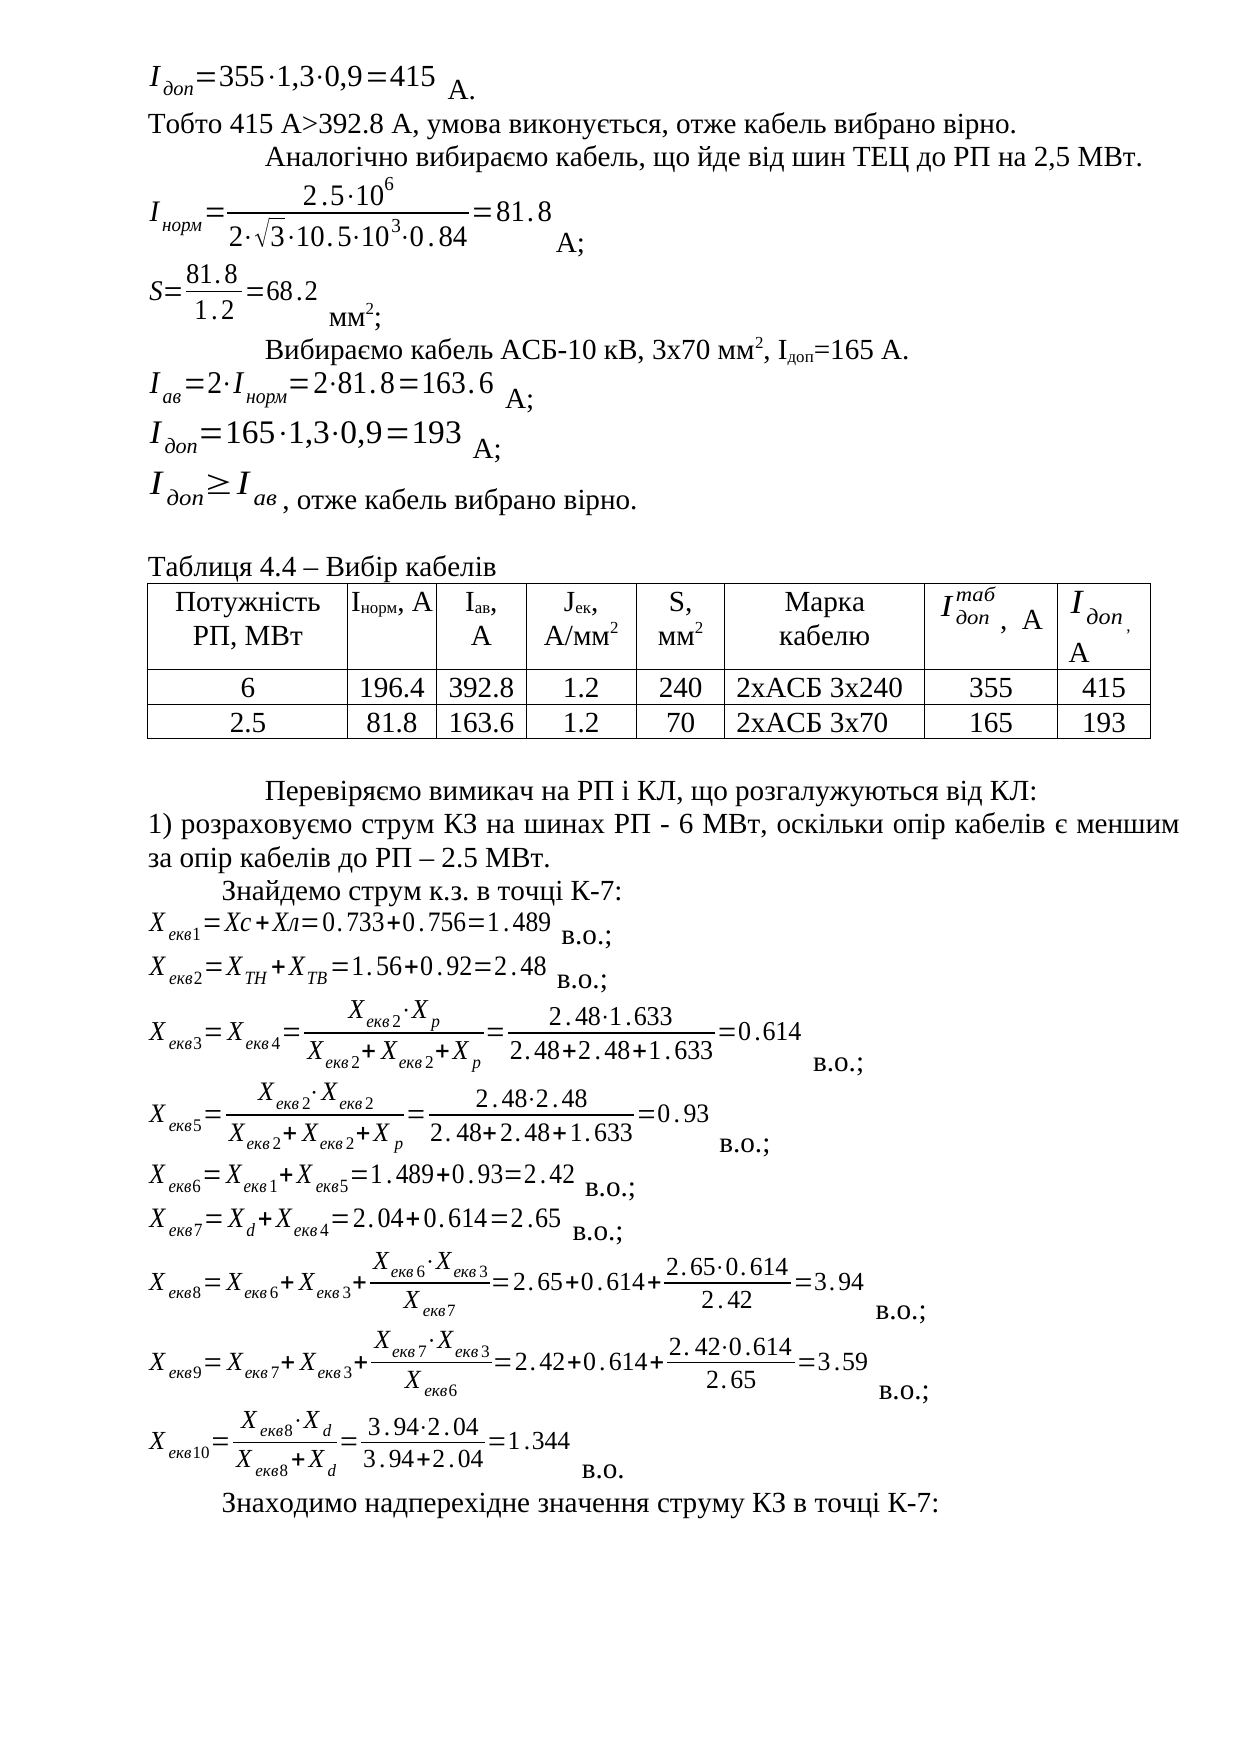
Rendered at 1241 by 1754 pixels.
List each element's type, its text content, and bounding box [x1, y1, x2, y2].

text А; [148, 366, 1181, 414]
table_cell 70 [637, 705, 724, 738]
table_cell 2.5 [148, 705, 347, 738]
table_cell 2хАСБ 3х240 [725, 670, 924, 704]
table_cell 193 [1058, 705, 1150, 738]
text в.о.; [148, 1077, 1181, 1159]
table_cell 81.8 [348, 705, 436, 738]
text мм2; [148, 259, 1181, 332]
table_cell 1.2 [527, 670, 636, 704]
text Перевіряємо вимикач на РП і КЛ, що розгалужуються від КЛ: [148, 773, 1181, 806]
table_header Інорм, А [348, 584, 436, 669]
table_header , А [925, 584, 1057, 669]
text Вибираємо кабель АСБ-10 кВ, 3х70 мм2, Ідоп=165 А. [148, 332, 1181, 366]
text Аналогічно вибираємо кабель, що йде від шин ТЕЦ до РП на 2,5 МВт. [148, 139, 1181, 173]
table_header Іав, А [437, 584, 526, 669]
text Таблиця 4.4 – Вибір кабелів [148, 549, 1181, 583]
table_cell 163.6 [437, 705, 526, 738]
table_cell 392.8 [437, 670, 526, 704]
text , отже кабель вибрано вірно. [148, 464, 1181, 516]
text в.о.; [148, 994, 1181, 1077]
table_header , А [1058, 584, 1150, 669]
table_cell 196.4 [348, 670, 436, 704]
text в.о.; [148, 951, 1181, 994]
table_cell 240 [637, 670, 724, 704]
text в.о.; [148, 907, 1181, 951]
table_header Jек, А/мм2 [527, 584, 636, 669]
text в.о.; [148, 1159, 1181, 1202]
table_header S, мм2 [637, 584, 724, 669]
table_cell 415 [1058, 670, 1150, 704]
table_cell 355 [925, 670, 1057, 704]
text в.о.; [148, 1326, 1181, 1406]
table_header Потужність РП, МВт [148, 584, 347, 669]
table_cell 2хАСБ 3х70 [725, 705, 924, 738]
table_cell 165 [925, 705, 1057, 738]
table_header Марка кабелю [725, 584, 924, 669]
text А; [148, 173, 1181, 259]
text в.о.; [148, 1202, 1181, 1246]
text А; [148, 414, 1181, 464]
table_cell 1.2 [527, 705, 636, 738]
table_cell 6 [148, 670, 347, 704]
text в.о.; [148, 1246, 1181, 1326]
text 1) розраховуємо струм КЗ на шинах РП - 6 МВт, оскільки опір кабелів є меншим за опір кабелів до РП – 2.5 МВт. [148, 806, 1181, 873]
text в.о. [148, 1406, 1181, 1485]
text Тобто 415 А>392.8 А, умова виконується, отже кабель вибрано вірно. [148, 106, 1181, 139]
text А. [148, 59, 1181, 106]
text Знаходимо надперехідне значення струму КЗ в точці К-7: [148, 1485, 1181, 1519]
text Знайдемо струм к.з. в точці К-7: [148, 873, 1181, 907]
